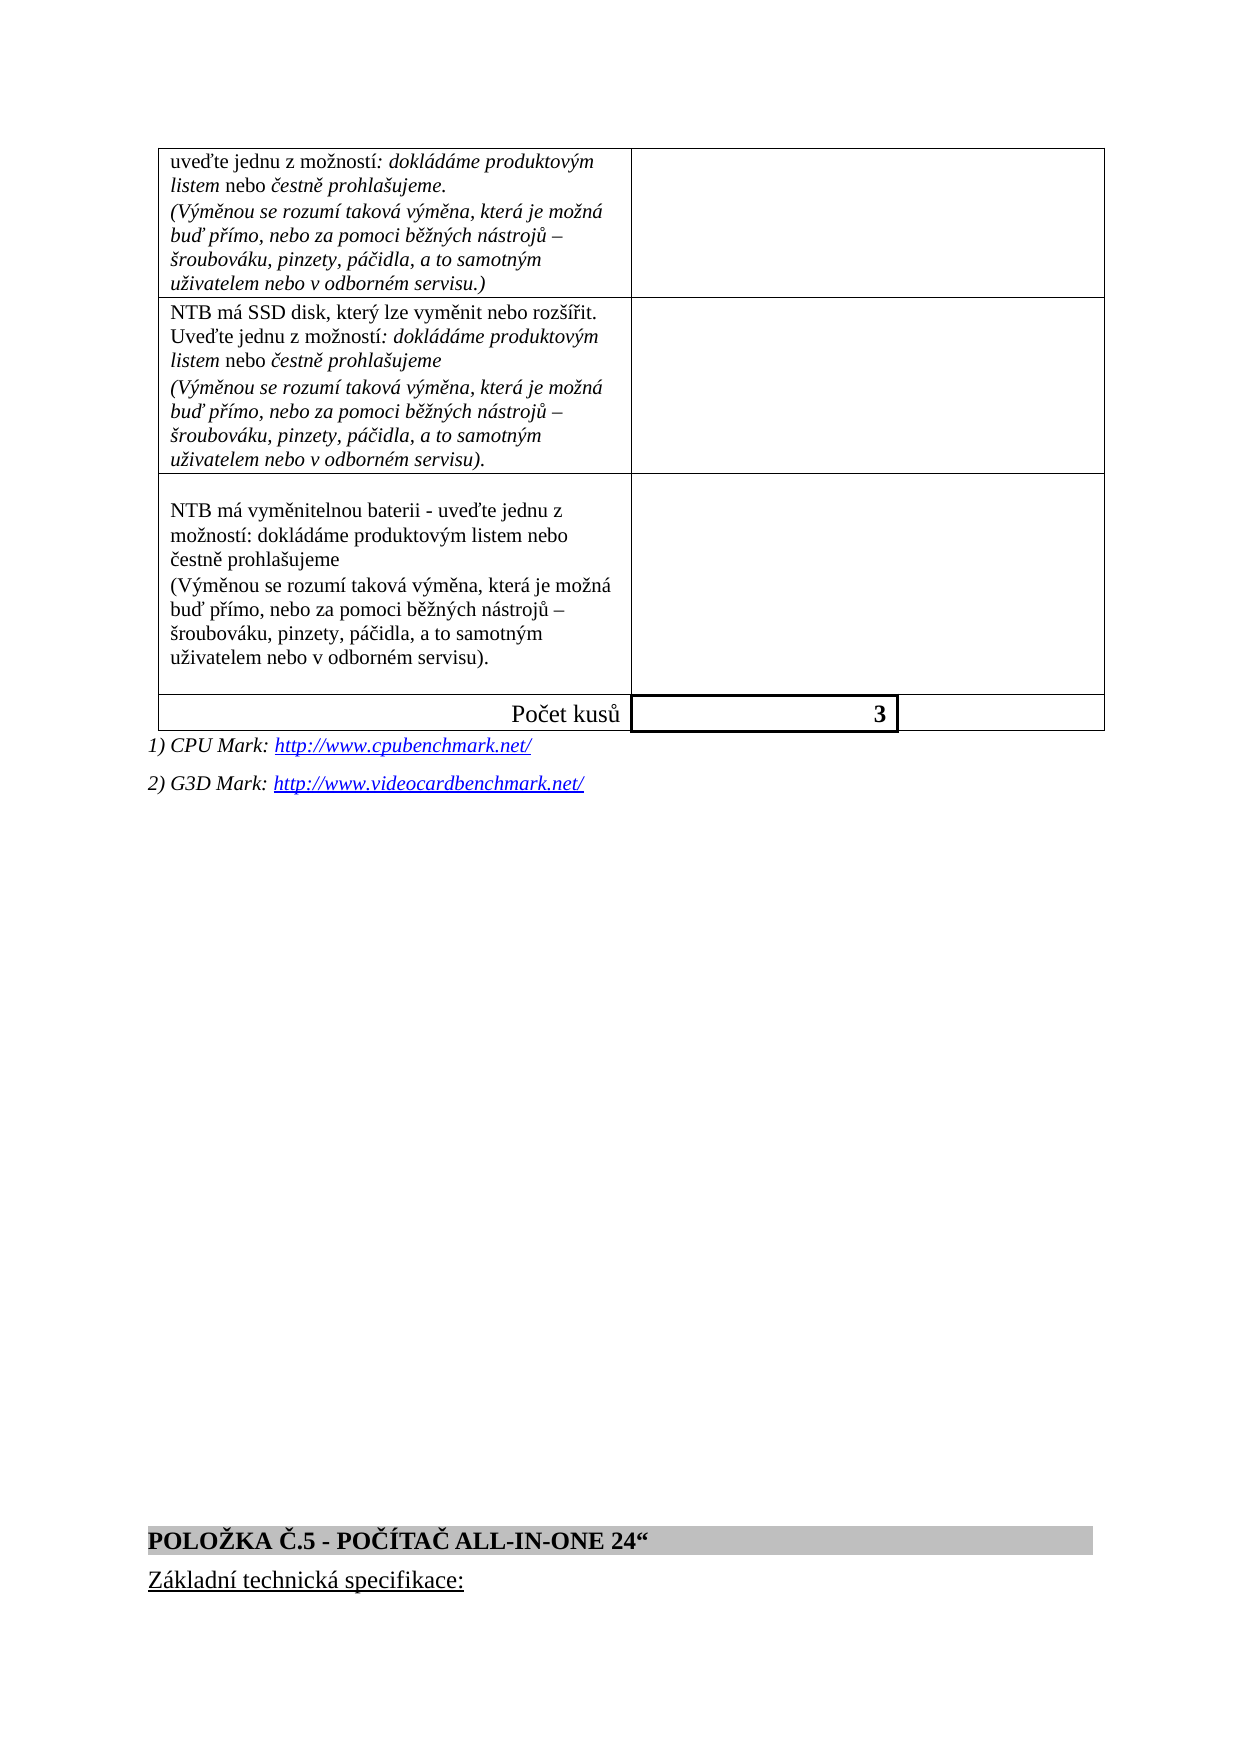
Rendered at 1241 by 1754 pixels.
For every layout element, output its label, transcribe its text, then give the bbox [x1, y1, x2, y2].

table_cell NTB má SSD disk, který lze vyměnit nebo rozšířit. Uveďte jednu z možností: dokládáme produktovým listem nebo čestně prohlašujeme (Výměnou se rozumí taková výměna, která je možná buď přímo, nebo za pomoci běžných nástrojů – šroubováku, pinzety, páčidla, a to samotným uživatelem nebo v odborném servisu). [159, 298, 631, 473]
text 2) G3D Mark: http://www.videocardbenchmark.net/ [148, 771, 1093, 795]
table_cell [632, 298, 1104, 473]
text POLOŽKA Č.5 - POČÍTAČ ALL-IN-ONE 24“ [148, 1526, 1093, 1555]
table_cell [632, 149, 1104, 297]
table_cell [899, 695, 1104, 729]
table_cell [632, 474, 1104, 693]
text 1) CPU Mark: http://www.cpubenchmark.net/ [148, 733, 1093, 757]
text Základní technická specifikace: [148, 1565, 1093, 1594]
table_cell 3 [633, 697, 896, 729]
table_cell NTB má vyměnitelnou baterii - uveďte jednu z možností: dokládáme produktovým listem nebo čestně prohlašujeme (Výměnou se rozumí taková výměna, která je možná buď přímo, nebo za pomoci běžných nástrojů – šroubováku, pinzety, páčidla, a to samotným uživatelem nebo v odborném servisu). [159, 474, 631, 693]
table_cell Počet kusů [159, 695, 630, 729]
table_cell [159, 149, 631, 297]
